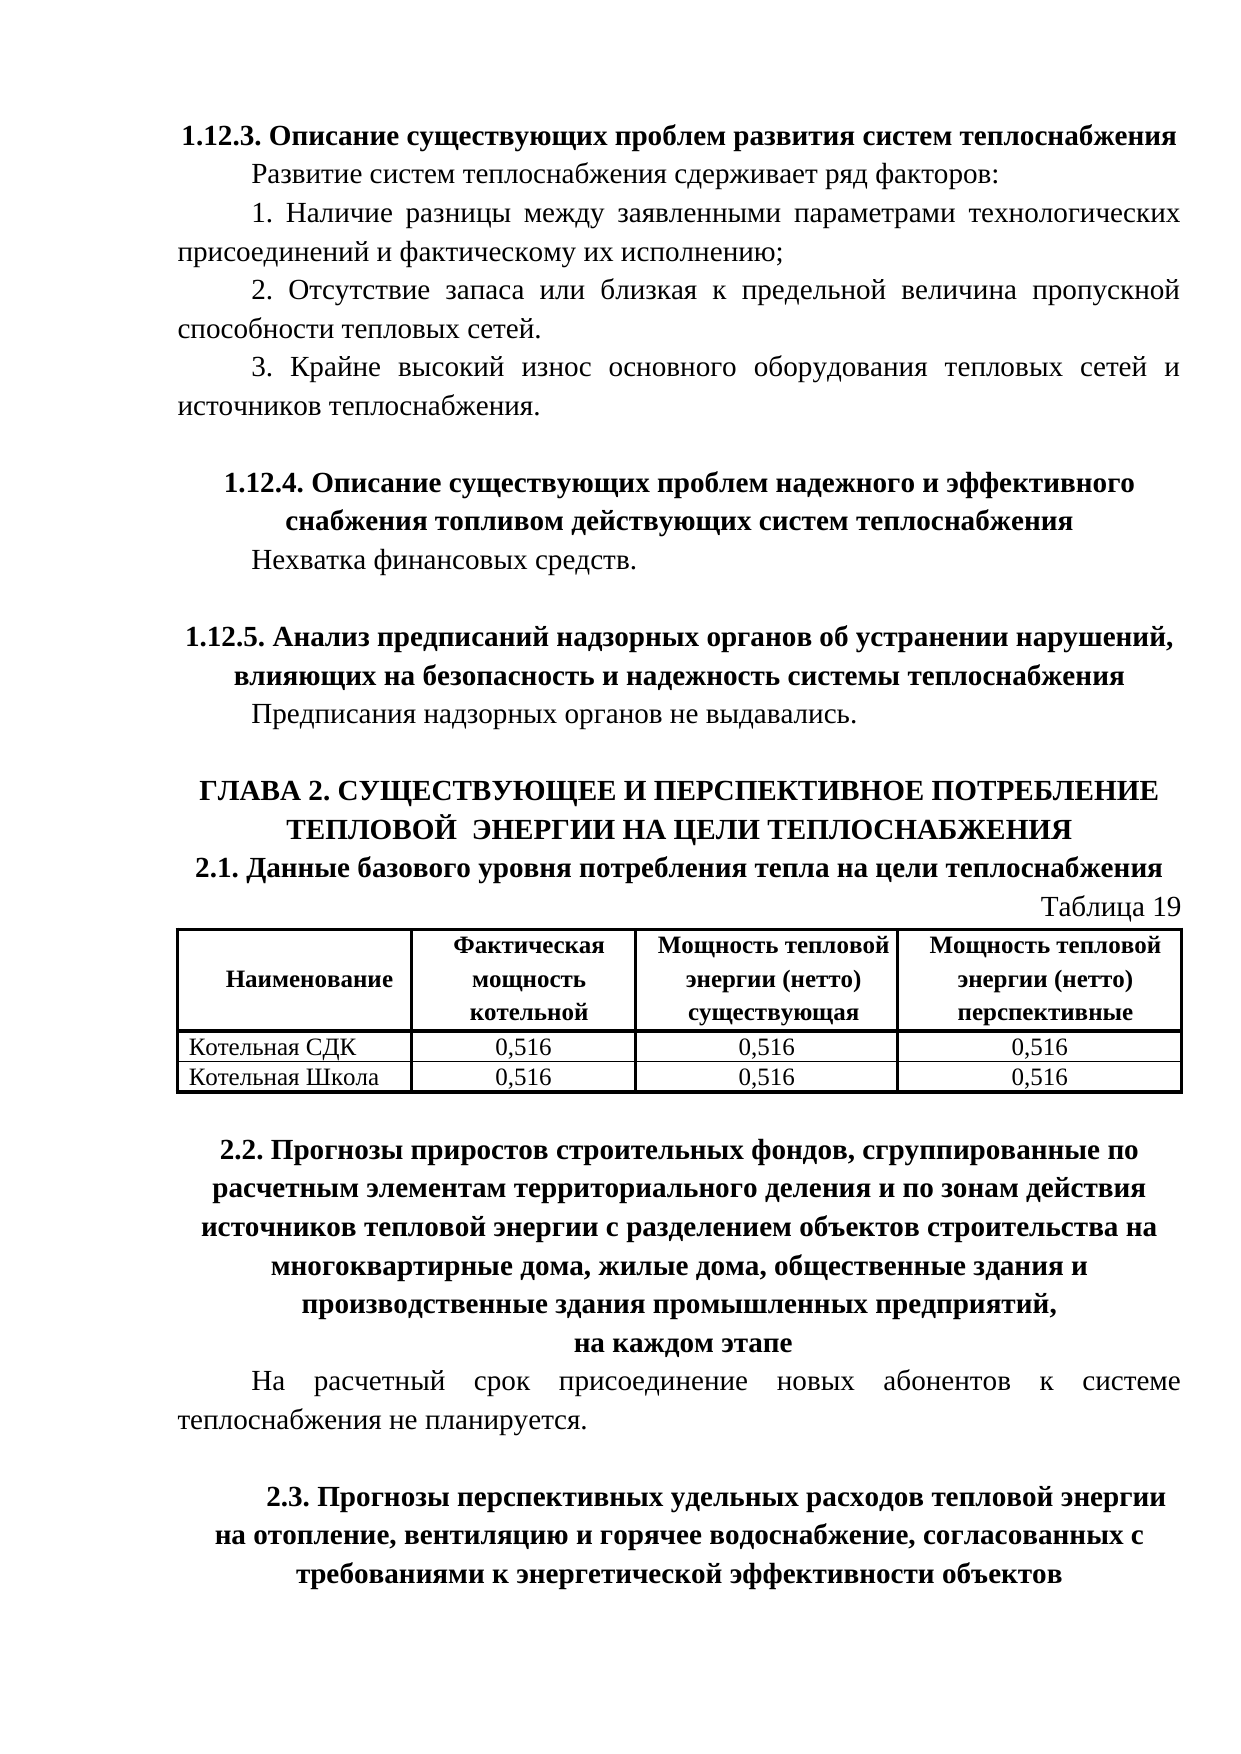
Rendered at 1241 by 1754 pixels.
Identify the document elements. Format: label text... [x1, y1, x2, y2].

text Нехватка финансовых средств. [177, 542, 1181, 576]
text 3. Крайне высокий износ основного оборудования тепловых сетей и источников теплоснабжения. [177, 349, 1181, 421]
text На расчетный срок присоединение новых абонентов к системе теплоснабжения не планируется. [177, 1363, 1181, 1435]
table_cell 0,516 [899, 1062, 1180, 1090]
text 2.2. Прогнозы приростов строительных фондов, сгруппированные по расчетным элементам территориального деления и по зонам действия источников тепловой энергии с разделением объектов строительства на многоквартирные дома, жилые дома, общественные здания и производственные здания промышленных предприятий, [177, 1132, 1181, 1320]
table_header Мощность тепловой энергии (нетто) существующая [637, 931, 896, 1029]
text 1.12.3. Описание существующих проблем развития систем теплоснабжения [177, 118, 1181, 152]
table_cell 0,516 [637, 1033, 896, 1061]
text Таблица 19 [177, 889, 1181, 922]
text 1.12.4. Описание существующих проблем надежного и эффективного снабжения топливом действующих систем теплоснабжения [177, 465, 1181, 537]
text 2.1. Данные базового уровня потребления тепла на цели теплоснабжения [177, 850, 1181, 884]
table_cell 0,516 [413, 1062, 634, 1090]
text 1.12.5. Анализ предписаний надзорных органов об устранении нарушений, влияющих на безопасность и надежность системы теплоснабжения [177, 619, 1181, 691]
table_header Фактическая мощность котельной [413, 931, 634, 1029]
table_header Наименование [179, 931, 410, 1029]
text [177, 1479, 1181, 1589]
table_cell Котельная Школа [179, 1062, 410, 1090]
table_cell 0,516 [413, 1033, 634, 1061]
text 1. Наличие разницы между заявленными параметрами технологических присоединений и фактическому их исполнению; [177, 195, 1181, 267]
text на каждом этапе [177, 1325, 1181, 1358]
table_header Мощность тепловой энергии (нетто) перспективные [899, 931, 1180, 1029]
table_cell 0,516 [899, 1033, 1180, 1061]
text 2. Отсутствие запаса или близкая к предельной величина пропускной способности тепловых сетей. [177, 272, 1181, 344]
text ГЛАВА 2. СУЩЕСТВУЮЩЕЕ И ПЕРСПЕКТИВНОЕ ПОТРЕБЛЕНИЕ ТЕПЛОВОЙ ЭНЕРГИИ НА ЦЕЛИ ТЕПЛОСНАБЖЕНИЯ [177, 773, 1181, 845]
table_cell 0,516 [637, 1062, 896, 1090]
text Развитие систем теплоснабжения сдерживает ряд факторов: [177, 157, 1181, 190]
text Предписания надзорных органов не выдавались. [177, 696, 1181, 730]
table_cell Котельная СДК [179, 1033, 410, 1061]
